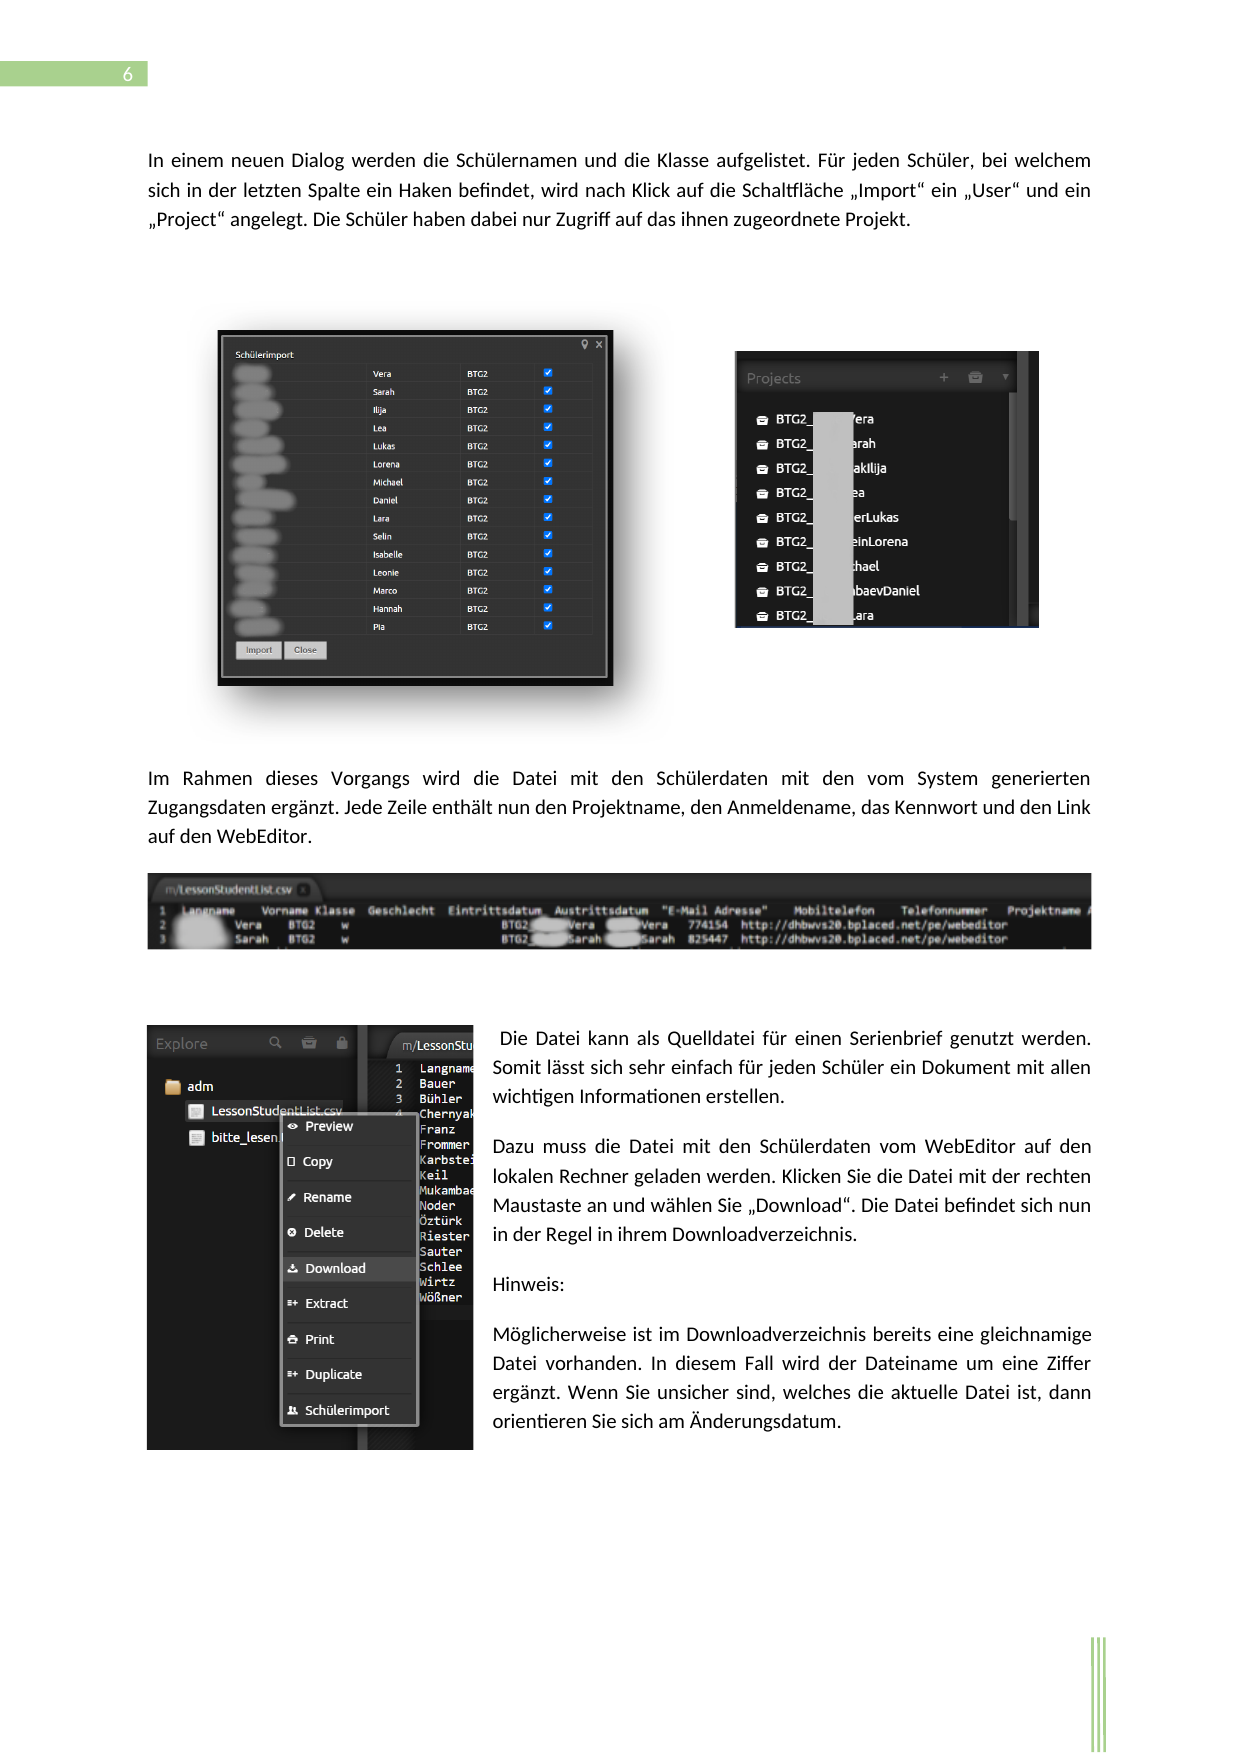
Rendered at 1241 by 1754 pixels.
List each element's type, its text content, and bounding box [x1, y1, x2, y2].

text In einem neuen Dialog werden die Schülernamen und die Klasse aufgelistet. Für jeden Schüler, bei welchem sich in der letzten Spalte ein Haken befindet, wird nach Klick auf die Schaltfläche „Import“ ein „User“ und ein „Project“ angelegt. Die Schüler haben dabei nur Zugriff auf das ihnen zugeordnete Projekt. [148, 148, 1093, 231]
text Die Datei kann als Quelldatei für einen Serienbrief genutzt werden. Somit lässt sich sehr einfach für jeden Schüler ein Dokument mit allen wichtigen Informationen erstellen. [474, 1025, 1093, 1109]
text Im Rahmen dieses Vorgangs wird die Datei mit den Schülerdaten mit den vom System generierten Zugangsdaten ergänzt. Jede Zeile enthält nun den Projektname, den Anmeldename, das Kennwort und den Link auf den WebEditor. [148, 765, 1093, 849]
text Dazu muss die Datei mit den Schülerdaten vom WebEditor auf den lokalen Rechner geladen werden. Klicken Sie die Datei mit der rechten Maustaste an und wählen Sie „Download“. Die Datei befindet sich nun in der Regel in ihrem Downloadverzeichnis. [474, 1134, 1093, 1247]
text Möglicherweise ist im Downloadverzeichnis bereits eine gleichnamige Datei vorhanden. In diesem Fall wird der Dateiname um eine Ziffer ergänzt. Wenn Sie unsicher sind, welches die aktuelle Datei ist, dann orientieren Sie sich am Änderungsdatum. [474, 1321, 1093, 1434]
text Hinweis: [474, 1271, 1093, 1297]
